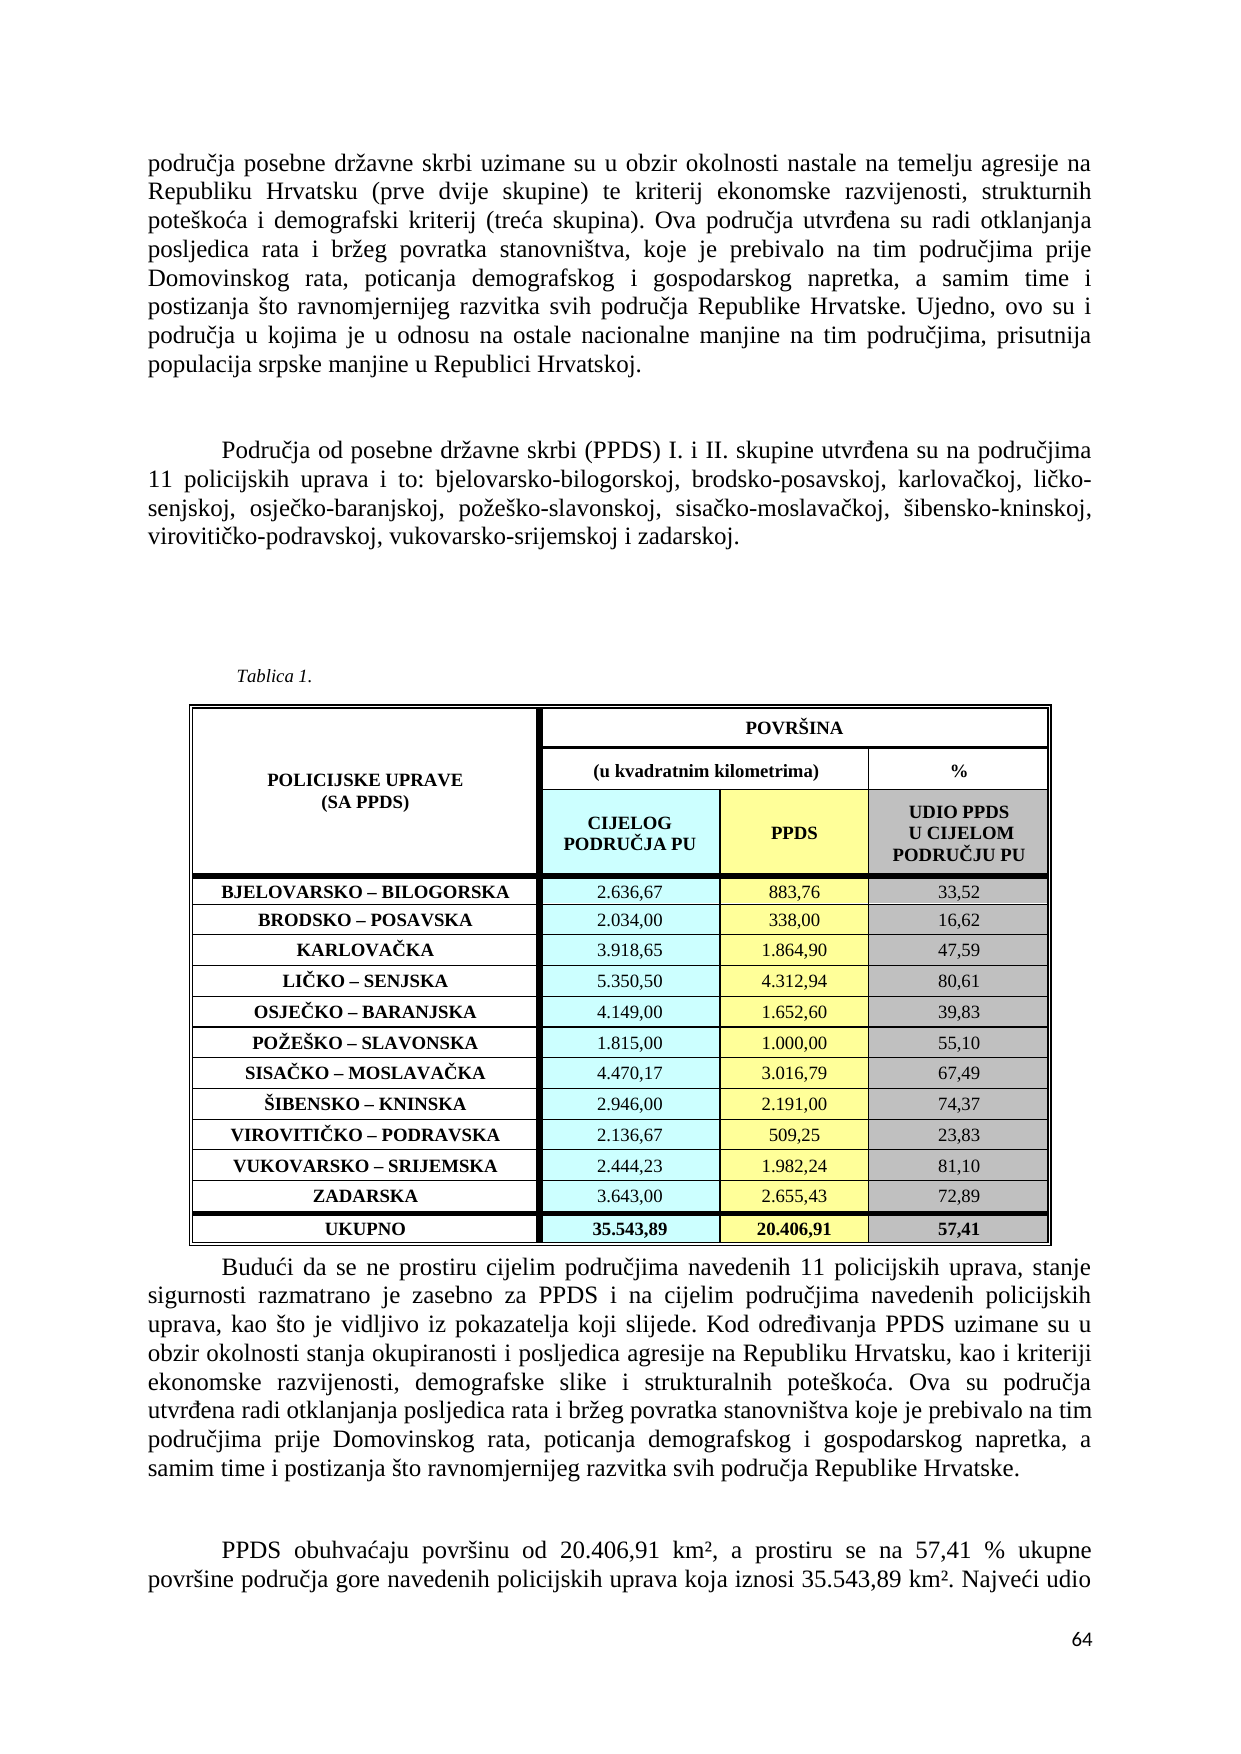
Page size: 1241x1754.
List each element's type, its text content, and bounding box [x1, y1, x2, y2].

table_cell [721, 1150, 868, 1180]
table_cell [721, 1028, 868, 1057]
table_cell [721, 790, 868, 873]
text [148, 148, 1092, 378]
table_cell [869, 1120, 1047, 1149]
text Budući da se ne prostiru cijelim područjima navedenih 11 policijskih uprava, stanje sigurnosti razmatrano je zasebno za PPDS i na cijelim područjima navedenih policijskih uprava, kao što je vidljivo iz pokazatelja koji slijede. Kod određivanja PPDS uzimane su u obzir okolnosti stanja okupiranosti i posljedica agresije na Republiku Hrvatsku, kao i kriteriji ekonomske razvijenosti, demografske slike i strukturalnih poteškoća. Ova su područja utvrđena radi otklanjanja posljedica rata i bržeg povratka stanovništva koje je prebivalo na tim područjima prije Domovinskog rata, poticanja demografskog i gospodarskog napretka, a samim time i postizanja što ravnomjernijeg razvitka svih područja Republike Hrvatske. [148, 881, 1092, 1482]
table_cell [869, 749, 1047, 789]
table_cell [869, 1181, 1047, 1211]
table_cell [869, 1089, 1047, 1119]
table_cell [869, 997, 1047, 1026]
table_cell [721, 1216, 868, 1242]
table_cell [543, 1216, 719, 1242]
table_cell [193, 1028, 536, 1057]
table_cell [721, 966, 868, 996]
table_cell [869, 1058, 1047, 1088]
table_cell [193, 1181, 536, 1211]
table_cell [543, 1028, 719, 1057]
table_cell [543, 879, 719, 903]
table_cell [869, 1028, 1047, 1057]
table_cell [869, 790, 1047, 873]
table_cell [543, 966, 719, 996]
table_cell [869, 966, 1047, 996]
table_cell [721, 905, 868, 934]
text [148, 1536, 1092, 1593]
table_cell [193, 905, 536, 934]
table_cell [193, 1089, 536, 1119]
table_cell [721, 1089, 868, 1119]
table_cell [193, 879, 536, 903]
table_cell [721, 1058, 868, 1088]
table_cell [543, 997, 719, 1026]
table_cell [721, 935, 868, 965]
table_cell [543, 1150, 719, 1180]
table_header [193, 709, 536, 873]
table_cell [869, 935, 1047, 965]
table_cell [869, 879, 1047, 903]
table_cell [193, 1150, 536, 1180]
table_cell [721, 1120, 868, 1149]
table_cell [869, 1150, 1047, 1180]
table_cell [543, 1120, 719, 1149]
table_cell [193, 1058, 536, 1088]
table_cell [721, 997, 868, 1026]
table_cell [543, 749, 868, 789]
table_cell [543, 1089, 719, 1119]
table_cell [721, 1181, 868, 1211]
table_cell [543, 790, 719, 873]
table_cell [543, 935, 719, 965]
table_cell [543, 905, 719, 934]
text Područja od posebne državne skrbi (PPDS) I. i II. skupine utvrđena su na područjima 11 policijskih uprava i to: bjelovarsko-bilogorskoj, brodsko-posavskoj, karlovačkoj, ličko-senjskoj, osječko-baranjskoj, požeško-slavonskoj, sisačko-moslavačkoj, šibensko-kninskoj, virovitičko-podravskoj, vukovarsko-srijemskoj i zadarskoj. [148, 435, 1092, 550]
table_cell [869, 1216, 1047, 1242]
text Tablica 1. [148, 665, 1092, 687]
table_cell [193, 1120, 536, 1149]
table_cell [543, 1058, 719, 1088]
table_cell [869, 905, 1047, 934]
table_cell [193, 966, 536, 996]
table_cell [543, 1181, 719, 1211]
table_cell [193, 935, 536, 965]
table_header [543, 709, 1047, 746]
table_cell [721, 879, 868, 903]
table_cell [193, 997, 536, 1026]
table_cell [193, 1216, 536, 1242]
